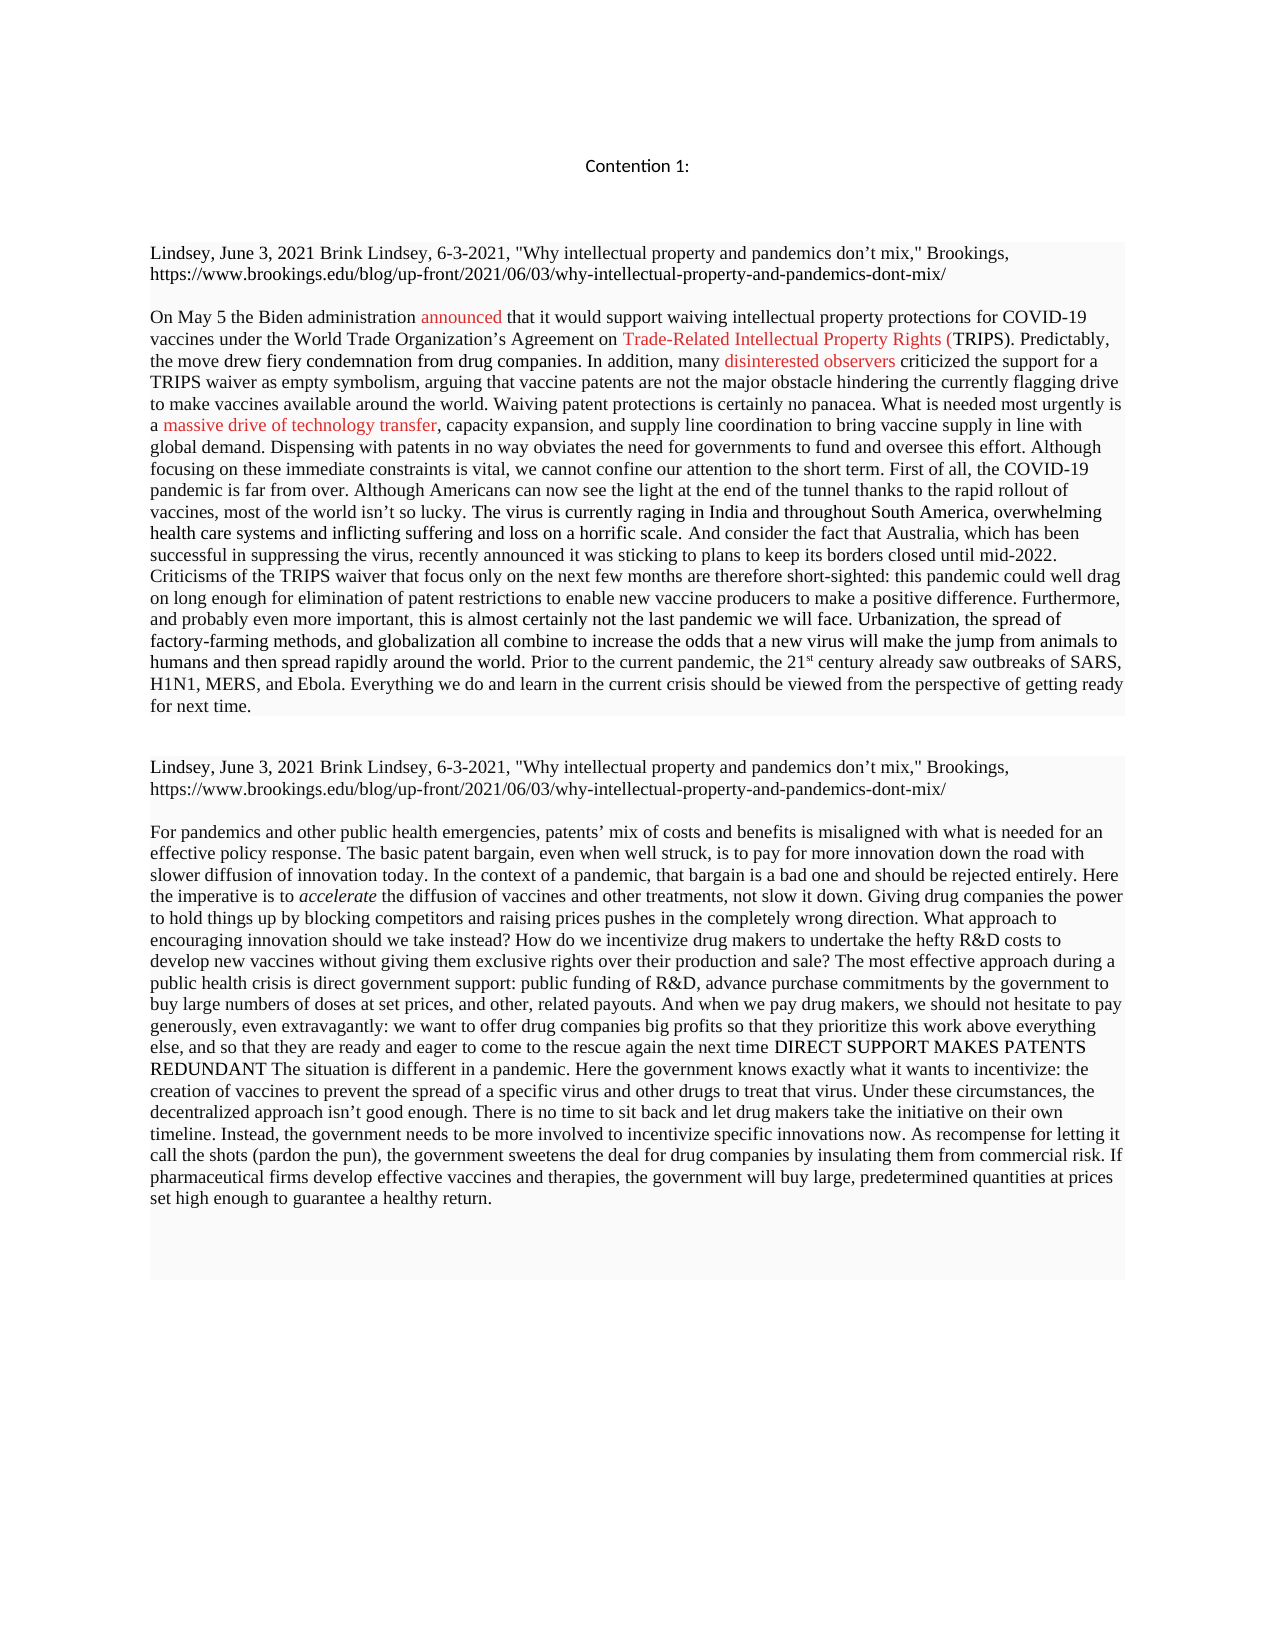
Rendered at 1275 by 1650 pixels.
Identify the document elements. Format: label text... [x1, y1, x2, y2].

text Lindsey, June 3, 2021 Brink Lindsey, 6-3-2021, "Why intellectual property and pandemics don’t mix," Brookings, https://www.brookings.edu/blog/up-front/2021/06/03/why-intellectual-property-and-pandemics-dont-mix/ [150, 756, 1125, 799]
subtitle Contention 1: [150, 154, 1125, 177]
text On May 5 the Biden administration announced that it would support waiving intellectual property protections for COVID-19 vaccines under the World Trade Organization’s Agreement on Trade-Related Intellectual Property Rights (TRIPS). Predictably, the move drew fiery condemnation from drug companies. In addition, many disinterested observers criticized the support for a TRIPS waiver as empty symbolism, arguing that vaccine patents are not the major obstacle hindering the currently flagging drive to make vaccines available around the world. Waiving patent protections is certainly no panacea. What is needed most urgently is a massive drive of technology transfer, capacity expansion, and supply line coordination to bring vaccine supply in line with global demand. Dispensing with patents in no way obviates the need for governments to fund and oversee this effort. Although focusing on these immediate constraints is vital, we cannot confine our attention to the short term. First of all, the COVID-19 pandemic is far from over. Although Americans can now see the light at the end of the tunnel thanks to the rapid rollout of vaccines, most of the world isn’t so lucky. The virus is currently raging in India and throughout South America, overwhelming health care systems and inflicting suffering and loss on a horrific scale. And consider the fact that Australia, which has been successful in suppressing the virus, recently announced it was sticking to plans to keep its borders closed until mid-2022. Criticisms of the TRIPS waiver that focus only on the next few months are therefore short-sighted: this pandemic could well drag on long enough for elimination of patent restrictions to enable new vaccine producers to make a positive difference. Furthermore, and probably even more important, this is almost certainly not the last pandemic we will face. Urbanization, the spread of factory-farming methods, and globalization all combine to increase the odds that a new virus will make the jump from animals to humans and then spread rapidly around the world. Prior to the current pandemic, the 21st century already saw outbreaks of SARS, H1N1, MERS, and Ebola. Everything we do and learn in the current crisis should be viewed from the perspective of getting ready for next time. [150, 306, 1125, 716]
text For pandemics and other public health emergencies, patents’ mix of costs and benefits is misaligned with what is needed for an effective policy response. The basic patent bargain, even when well struck, is to pay for more innovation down the road with slower diffusion of innovation today. In the context of a pandemic, that bargain is a bad one and should be rejected entirely. Here the imperative is to accelerate the diffusion of vaccines and other treatments, not slow it down. Giving drug companies the power to hold things up by blocking competitors and raising prices pushes in the completely wrong direction. What approach to encouraging innovation should we take instead? How do we incentivize drug makers to undertake the hefty R&D costs to develop new vaccines without giving them exclusive rights over their production and sale? The most effective approach during a public health crisis is direct government support: public funding of R&D, advance purchase commitments by the government to buy large numbers of doses at set prices, and other, related payouts. And when we pay drug makers, we should not hesitate to pay generously, even extravagantly: we want to offer drug companies big profits so that they prioritize this work above everything else, and so that they are ready and eager to come to the rescue again the next time DIRECT SUPPORT MAKES PATENTS REDUNDANT The situation is different in a pandemic. Here the government knows exactly what it wants to incentivize: the creation of vaccines to prevent the spread of a specific virus and other drugs to treat that virus. Under these circumstances, the decentralized approach isn’t good enough. There is no time to sit back and let drug makers take the initiative on their own timeline. Instead, the government needs to be more involved to incentivize specific innovations now. As recompense for letting it call the shots (pardon the pun), the government sweetens the deal for drug companies by insulating them from commercial risk. If pharmaceutical firms develop effective vaccines and therapies, the government will buy large, predetermined quantities at prices set high enough to guarantee a healthy return. [150, 821, 1125, 1209]
text Lindsey, June 3, 2021 Brink Lindsey, 6-3-2021, "Why intellectual property and pandemics don’t mix," Brookings, https://www.brookings.edu/blog/up-front/2021/06/03/why-intellectual-property-and-pandemics-dont-mix/ [150, 242, 1125, 285]
